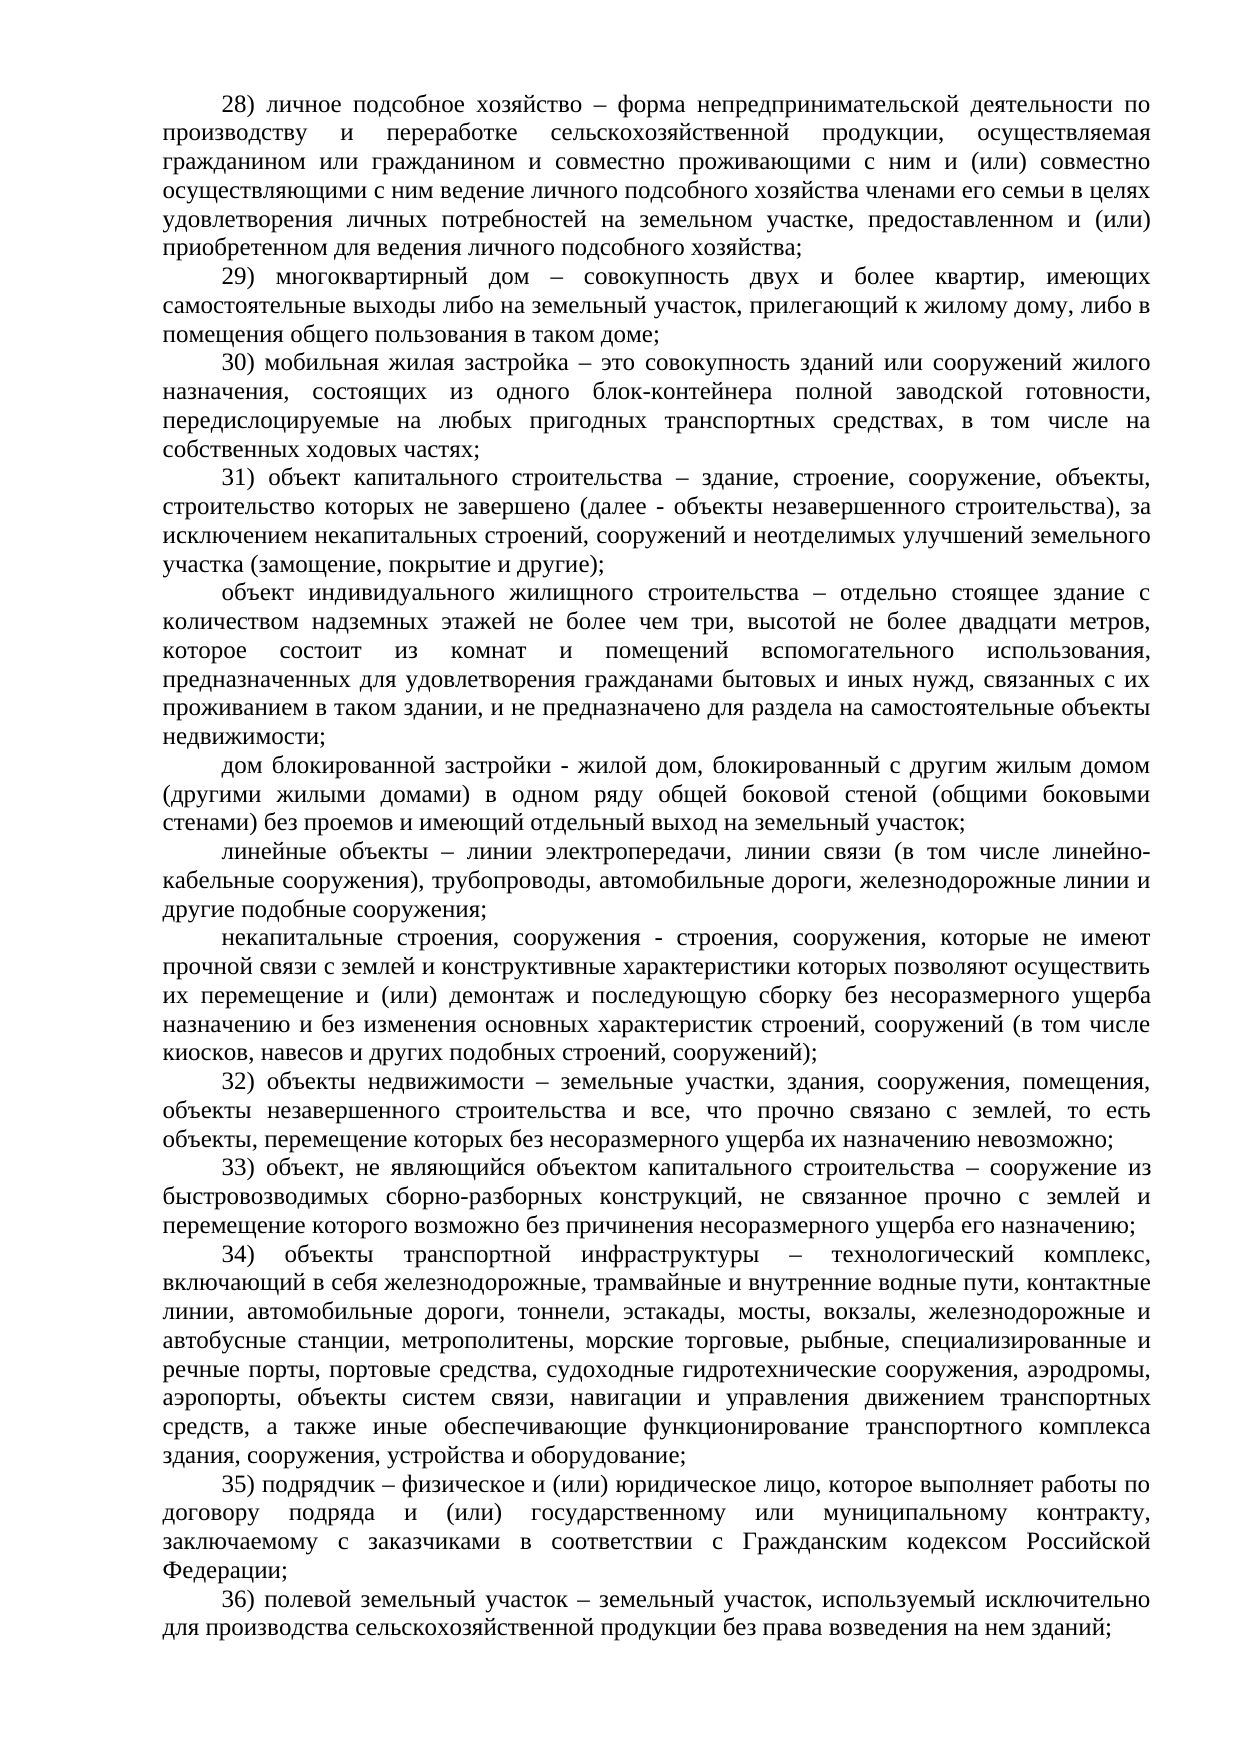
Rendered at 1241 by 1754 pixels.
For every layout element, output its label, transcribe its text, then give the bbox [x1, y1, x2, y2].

text 28) личное подсобное хозяйство – форма непредпринимательской деятельности по производству и переработке сельскохозяйственной продукции, осуществляемая гражданином или гражданином и совместно проживающими с ним и (или) совместно осуществляющими с ним ведение личного подсобного хозяйства членами его семьи в целях удовлетворения личных потребностей на земельном участке, предоставленном и (или) приобретенном для ведения личного подсобного хозяйства; [162, 89, 1152, 261]
text 33) объект, не являющийся объектом капитального строительства – сооружение из быстровозводимых сборно-разборных конструкций, не связанное прочно с землей и перемещение которого возможно без причинения несоразмерного ущерба его назначению; [162, 1152, 1152, 1239]
text 35) подрядчик – физическое и (или) юридическое лицо, которое выполняет работы по договору подряда и (или) государственному или муниципальному контракту, заключаемому с заказчиками в соответствии с Гражданским кодексом Российской Федерации; [162, 1469, 1152, 1584]
text дом блокированной застройки - жилой дом, блокированный с другим жилым домом (другими жилыми домами) в одном ряду общей боковой стеной (общими боковыми стенами) без проемов и имеющий отдельный выход на земельный участок; [162, 750, 1152, 836]
text объект индивидуального жилищного строительства – отдельно стоящее здание с количеством надземных этажей не более чем три, высотой не более двадцати метров, которое состоит из комнат и помещений вспомогательного использования, предназначенных для удовлетворения гражданами бытовых и иных нужд, связанных с их проживанием в таком здании, и не предназначено для раздела на самостоятельные объекты недвижимости; [162, 577, 1152, 750]
text 29) многоквартирный дом – совокупность двух и более квартир, имеющих самостоятельные выходы либо на земельный участок, прилегающий к жилому дому, либо в помещения общего пользования в таком доме; [162, 261, 1152, 347]
text 36) полевой земельный участок – земельный участок, используемый исключительно для производства сельскохозяйственной продукции без права возведения на нем зданий; [162, 1584, 1152, 1641]
text 31) объект капитального строительства – здание, строение, сооружение, объекты, строительство которых не завершено (далее - объекты незавершенного строительства), за исключением некапитальных строений, сооружений и неотделимых улучшений земельного участка (замощение, покрытие и другие); [162, 462, 1152, 577]
text некапитальные строения, сооружения - строения, сооружения, которые не имеют прочной связи с землей и конструктивные характеристики которых позволяют осуществить их перемещение и (или) демонтаж и последующую сборку без несоразмерного ущерба назначению и без изменения основных характеристик строений, сооружений (в том числе киосков, навесов и других подобных строений, сооружений); [162, 922, 1152, 1066]
text линейные объекты – линии электропередачи, линии связи (в том числе линейно-кабельные сооружения), трубопроводы, автомобильные дороги, железнодорожные линии и другие подобные сооружения; [162, 836, 1152, 922]
text 34) объекты транспортной инфраструктуры – технологический комплекс, включающий в себя железнодорожные, трамвайные и внутренние водные пути, контактные линии, автомобильные дороги, тоннели, эстакады, мосты, вокзалы, железнодорожные и автобусные станции, метрополитены, морские торговые, рыбные, специализированные и речные порты, портовые средства, судоходные гидротехнические сооружения, аэродромы, аэропорты, объекты систем связи, навигации и управления движением транспортных средств, а также иные обеспечивающие функционирование транспортного комплекса здания, сооружения, устройства и оборудование; [162, 1239, 1152, 1469]
text 32) объекты недвижимости – земельные участки, здания, сооружения, помещения, объекты незавершенного строительства и все, что прочно связано с землей, то есть объекты, перемещение которых без несоразмерного ущерба их назначению невозможно; [162, 1066, 1152, 1152]
text 30) мобильная жилая застройка – это совокупность зданий или сооружений жилого назначения, состоящих из одного блок-контейнера полной заводской готовности, передислоцируемые на любых пригодных транспортных средствах, в том числе на собственных ходовых частях; [162, 347, 1152, 462]
